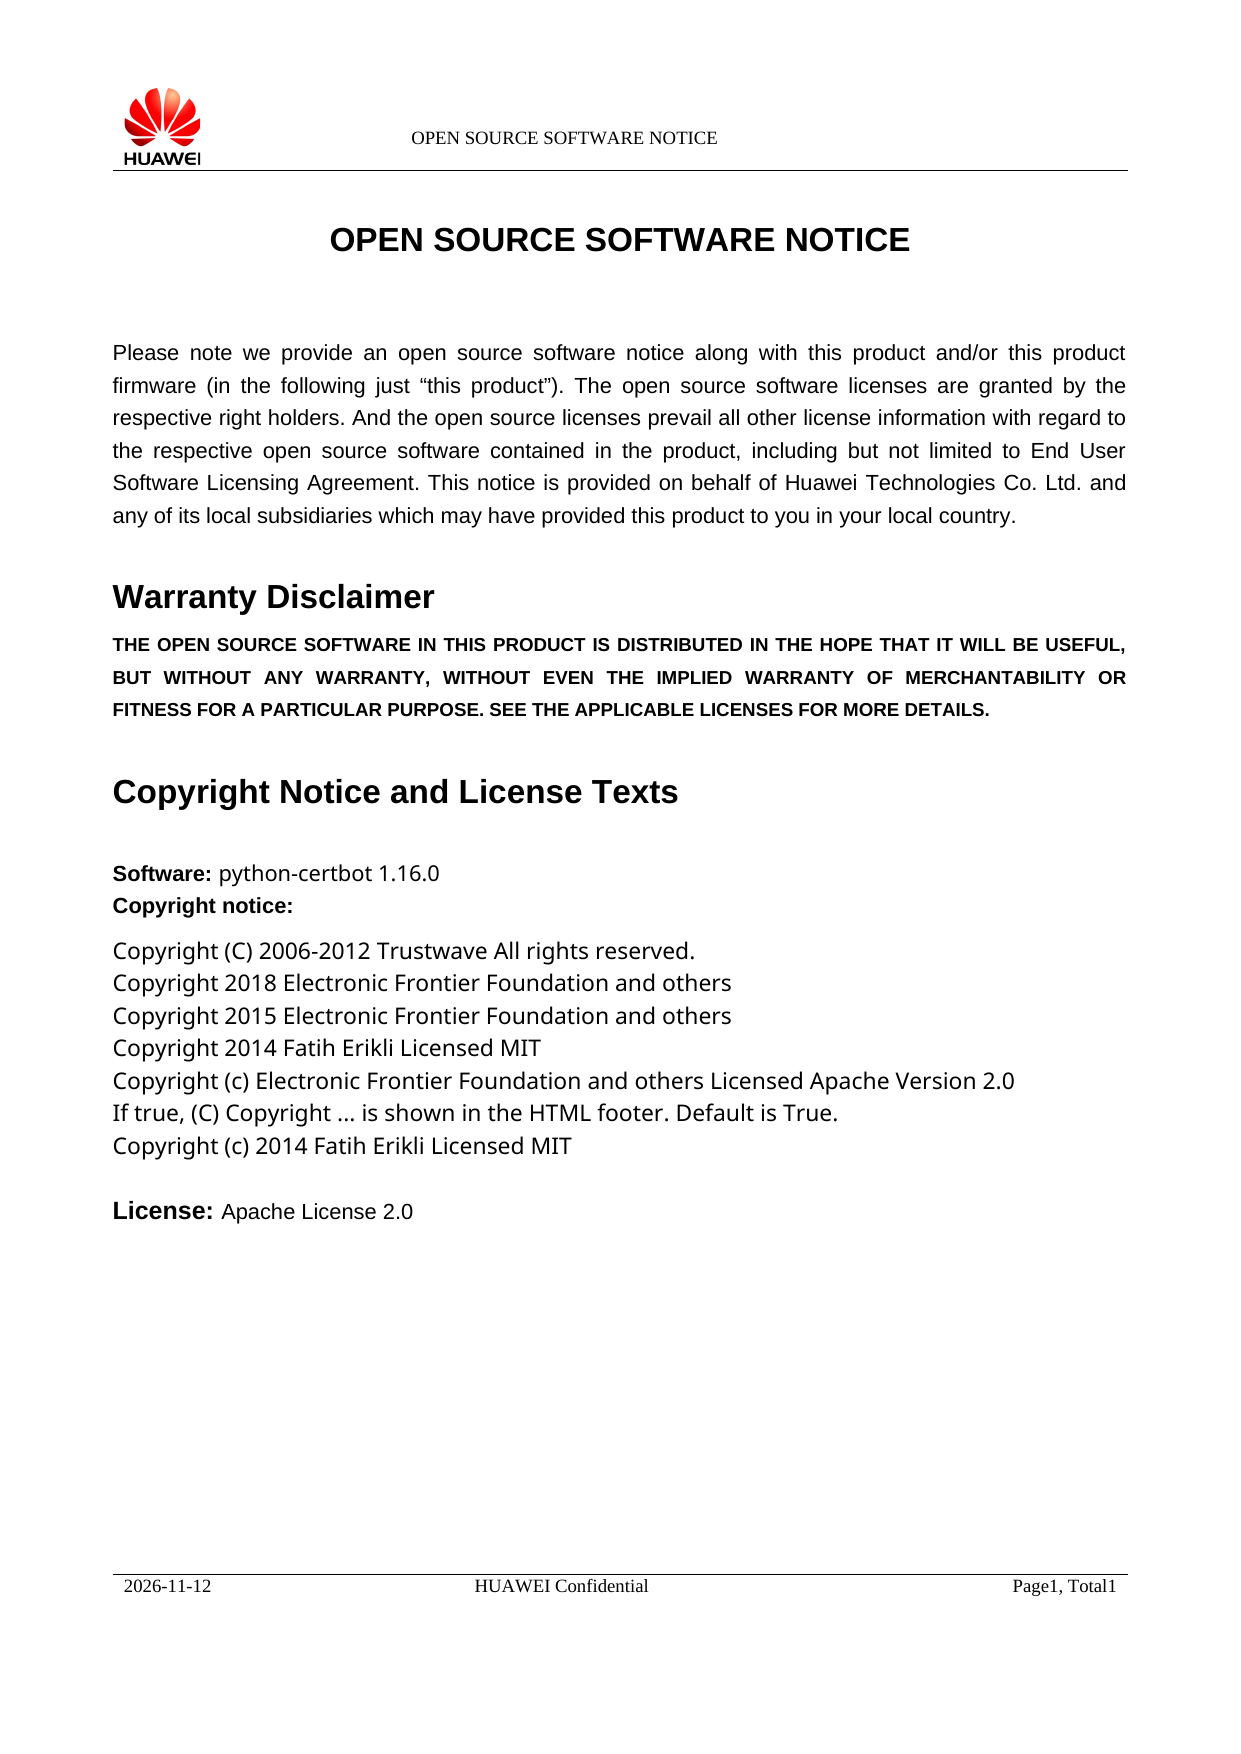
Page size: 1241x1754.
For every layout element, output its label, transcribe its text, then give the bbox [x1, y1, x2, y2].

title Software: python-certbot 1.16.0 [112, 856, 1128, 889]
text Copyright notice: [112, 889, 1128, 921]
text Copyright (C) 2006-2012 Trustwave All rights reserved. Copyright 2018 Electronic Frontier Foundation and others Copyright 2015 Electronic Frontier Foundation and others Copyright 2014 Fatih Erikli Licensed MIT Copyright (c) Electronic Frontier Foundation and others Licensed Apache Version 2.0 If true, (C) Copyright ... is shown in the HTML footer. Default is True. Copyright (c) 2014 Fatih Erikli Licensed MIT [112, 934, 1128, 1194]
text The open source software in this product is distributed in the hope that it will be useful, but WITHOUT ANY WARRANTY, without even the implied warranty of MERCHANTABILITY or FITNESS FOR A PARTICULAR PURPOSE. See the applicable licenses for more details. [112, 629, 1128, 726]
text License: Apache License 2.0 [112, 1194, 1128, 1226]
text Copyright Notice and License Texts [112, 759, 1128, 824]
picture [124, 88, 201, 165]
text Please note we provide an open source software notice along with this product and/or this product firmware (in the following just “this product”). The open source software licenses are granted by the respective right holders. And the open source licenses prevail all other license information with regard to the respective open source software contained in the product, including but not limited to End User Software Licensing Agreement. This notice is provided on behalf of Huawei Technologies Co. Ltd. and any of its local subsidiaries which may have provided this product to you in your local country. [112, 336, 1128, 531]
text OPEN SOURCE SOFTWARE NOTICE [112, 206, 1128, 271]
text Warranty Disclaimer [112, 564, 1128, 629]
